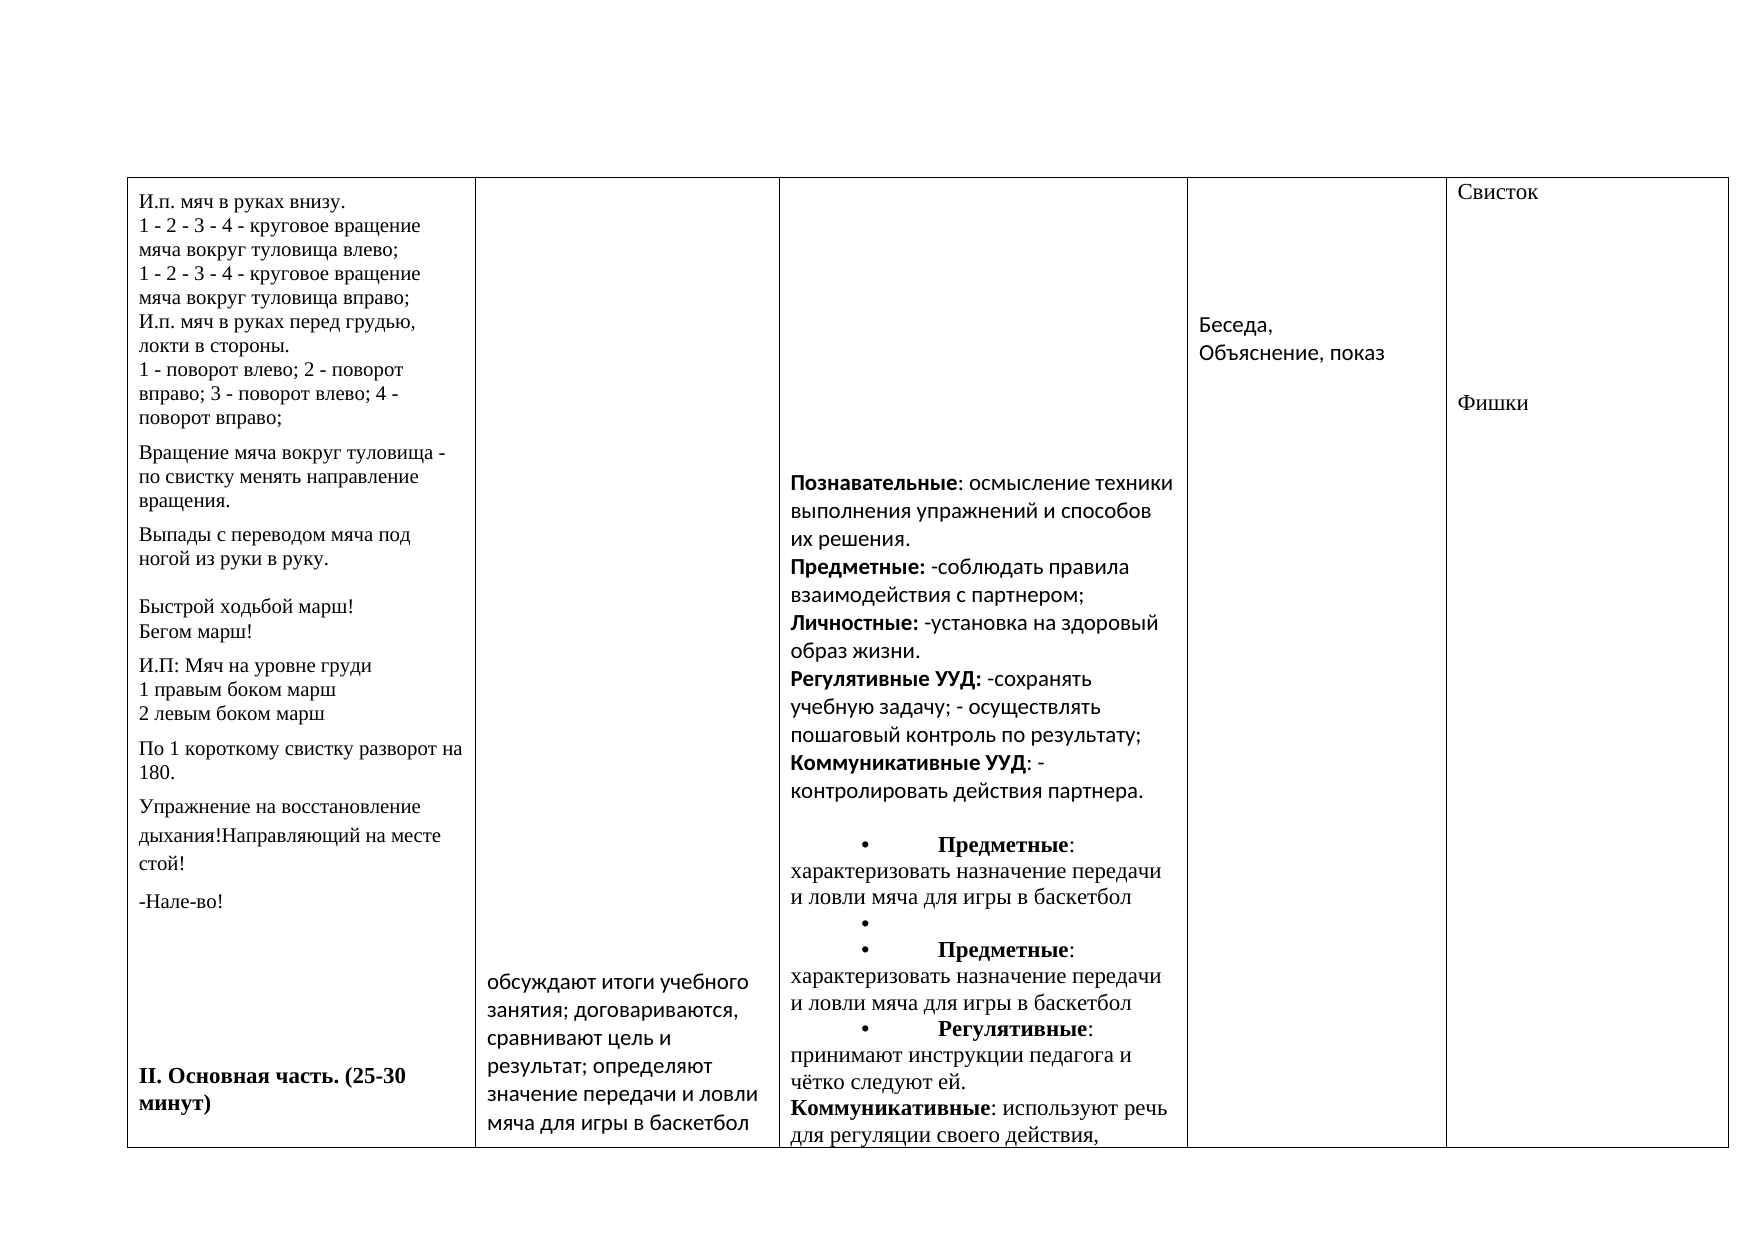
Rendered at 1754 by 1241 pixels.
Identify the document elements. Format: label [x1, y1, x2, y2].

table_cell [1447, 178, 1728, 1147]
table_cell [476, 178, 779, 1147]
table_cell [780, 178, 1187, 1147]
table_cell [1188, 178, 1446, 1147]
table_cell [128, 178, 475, 1147]
